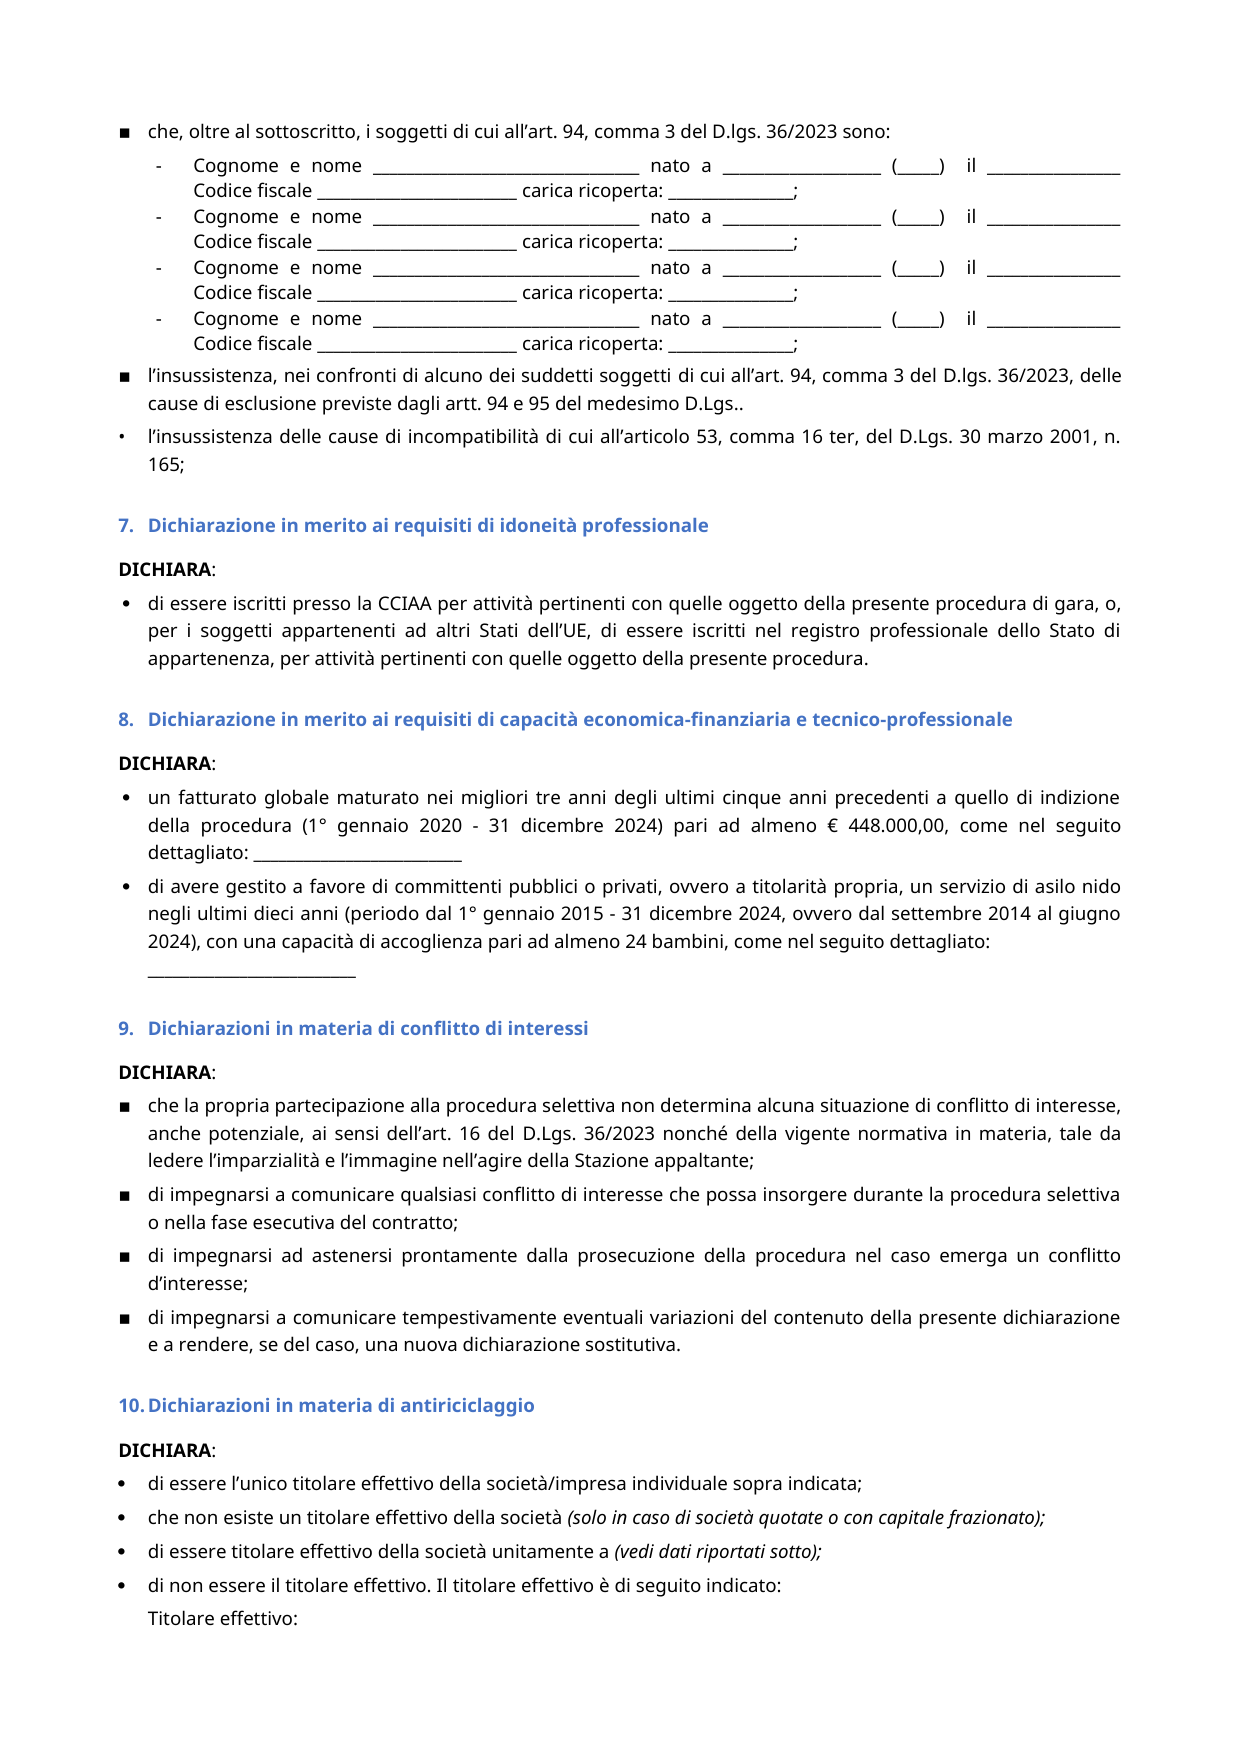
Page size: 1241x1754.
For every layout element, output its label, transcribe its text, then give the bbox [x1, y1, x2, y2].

list Dichiarazioni in materia di conflitto di interessi [118, 1015, 1122, 1040]
list di avere gestito a favore di committenti pubblici o privati, ovvero a titolarità propria, un servizio di asilo nido negli ultimi dieci anni (periodo dal 1° gennaio 2015 - 31 dicembre 2024, ovvero dal settembre 2014 al giugno 2024), con una capacità di accoglienza pari ad almeno 24 bambini, come nel seguito dettagliato: [123, 873, 1122, 954]
list Dichiarazione in merito ai requisiti di idoneità professionale [118, 512, 1122, 538]
list _________________________ [148, 956, 1122, 981]
list un fatturato globale maturato nei migliori tre anni degli ultimi cinque anni precedenti a quello di indizione della procedura (1° gennaio 2020 - 31 dicembre 2024) pari ad almeno € 448.000,00, come nel seguito dettagliato: _________________________ [123, 784, 1122, 865]
list l’insussistenza delle cause di incompatibilità di cui all’articolo 53, comma 16 ter, del D.Lgs. 30 marzo 2001, n. 165; [118, 423, 1122, 477]
text ▪ di impegnarsi a comunicare tempestivamente eventuali variazioni del contenuto della presente dichiarazione e a rendere, se del caso, una nuova dichiarazione sostitutiva. [118, 1304, 1122, 1357]
list Cognome e nome ________________________________ nato a ___________________ (_____) il ________________ Codice fiscale ________________________ carica ricoperta: _______________; [156, 203, 1122, 254]
list Cognome e nome ________________________________ nato a ___________________ (_____) il ________________ Codice fiscale ________________________ carica ricoperta: _______________; [156, 305, 1122, 356]
list di non essere il titolare effettivo. Il titolare effettivo è di seguito indicato: [118, 1572, 1122, 1597]
list di essere l’unico titolare effettivo della società/impresa individuale sopra indicata; [118, 1471, 1122, 1496]
text ▪ di impegnarsi ad astenersi prontamente dalla prosecuzione della procedura nel caso emerga un conflitto d’interesse; [118, 1243, 1122, 1296]
text ▪ l’insussistenza, nei confronti di alcuno dei suddetti soggetti di cui all’art. 94, comma 3 del D.lgs. 36/2023, delle cause di esclusione previste dagli artt. 94 e 95 del medesimo D.Lgs.. [118, 362, 1122, 415]
list Cognome e nome ________________________________ nato a ___________________ (_____) il ________________ Codice fiscale ________________________ carica ricoperta: _______________; [156, 254, 1122, 305]
text DICHIARA: [118, 1059, 1122, 1084]
text ▪ che la propria partecipazione alla procedura selettiva non determina alcuna situazione di conflitto di interesse, anche potenziale, ai sensi dell’art. 16 del D.Lgs. 36/2023 nonché della vigente normativa in materia, tale da ledere l’imparzialità e l’immagine nell’agire della Stazione appaltante; [118, 1093, 1122, 1173]
text DICHIARA: [118, 1437, 1122, 1462]
text ▪ che, oltre al sottoscritto, i soggetti di cui all’art. 94, comma 3 del D.lgs. 36/2023 sono: [118, 118, 1122, 144]
list Cognome e nome ________________________________ nato a ___________________ (_____) il ________________ Codice fiscale ________________________ carica ricoperta: _______________; [156, 152, 1122, 203]
text DICHIARA: [118, 556, 1122, 582]
text Titolare effettivo: [148, 1606, 1122, 1631]
list Dichiarazione in merito ai requisiti di capacità economica-finanziaria e tecnico-professionale [118, 706, 1122, 732]
list di essere iscritti presso la CCIAA per attività pertinenti con quelle oggetto della presente procedura di gara, o, per i soggetti appartenenti ad altri Stati dell’UE, di essere iscritti nel registro professionale dello Stato di appartenenza, per attività pertinenti con quelle oggetto della presente procedura. [123, 590, 1122, 671]
text ▪ di impegnarsi a comunicare qualsiasi conflitto di interesse che possa insorgere durante la procedura selettiva o nella fase esecutiva del contratto; [118, 1182, 1122, 1234]
list Dichiarazioni in materia di antiriciclaggio [118, 1393, 1122, 1418]
list che non esiste un titolare effettivo della società (solo in caso di società quotate o con capitale frazionato); [118, 1504, 1122, 1530]
text DICHIARA: [118, 751, 1122, 776]
list di essere titolare effettivo della società unitamente a (vedi dati riportati sotto); [118, 1538, 1122, 1564]
